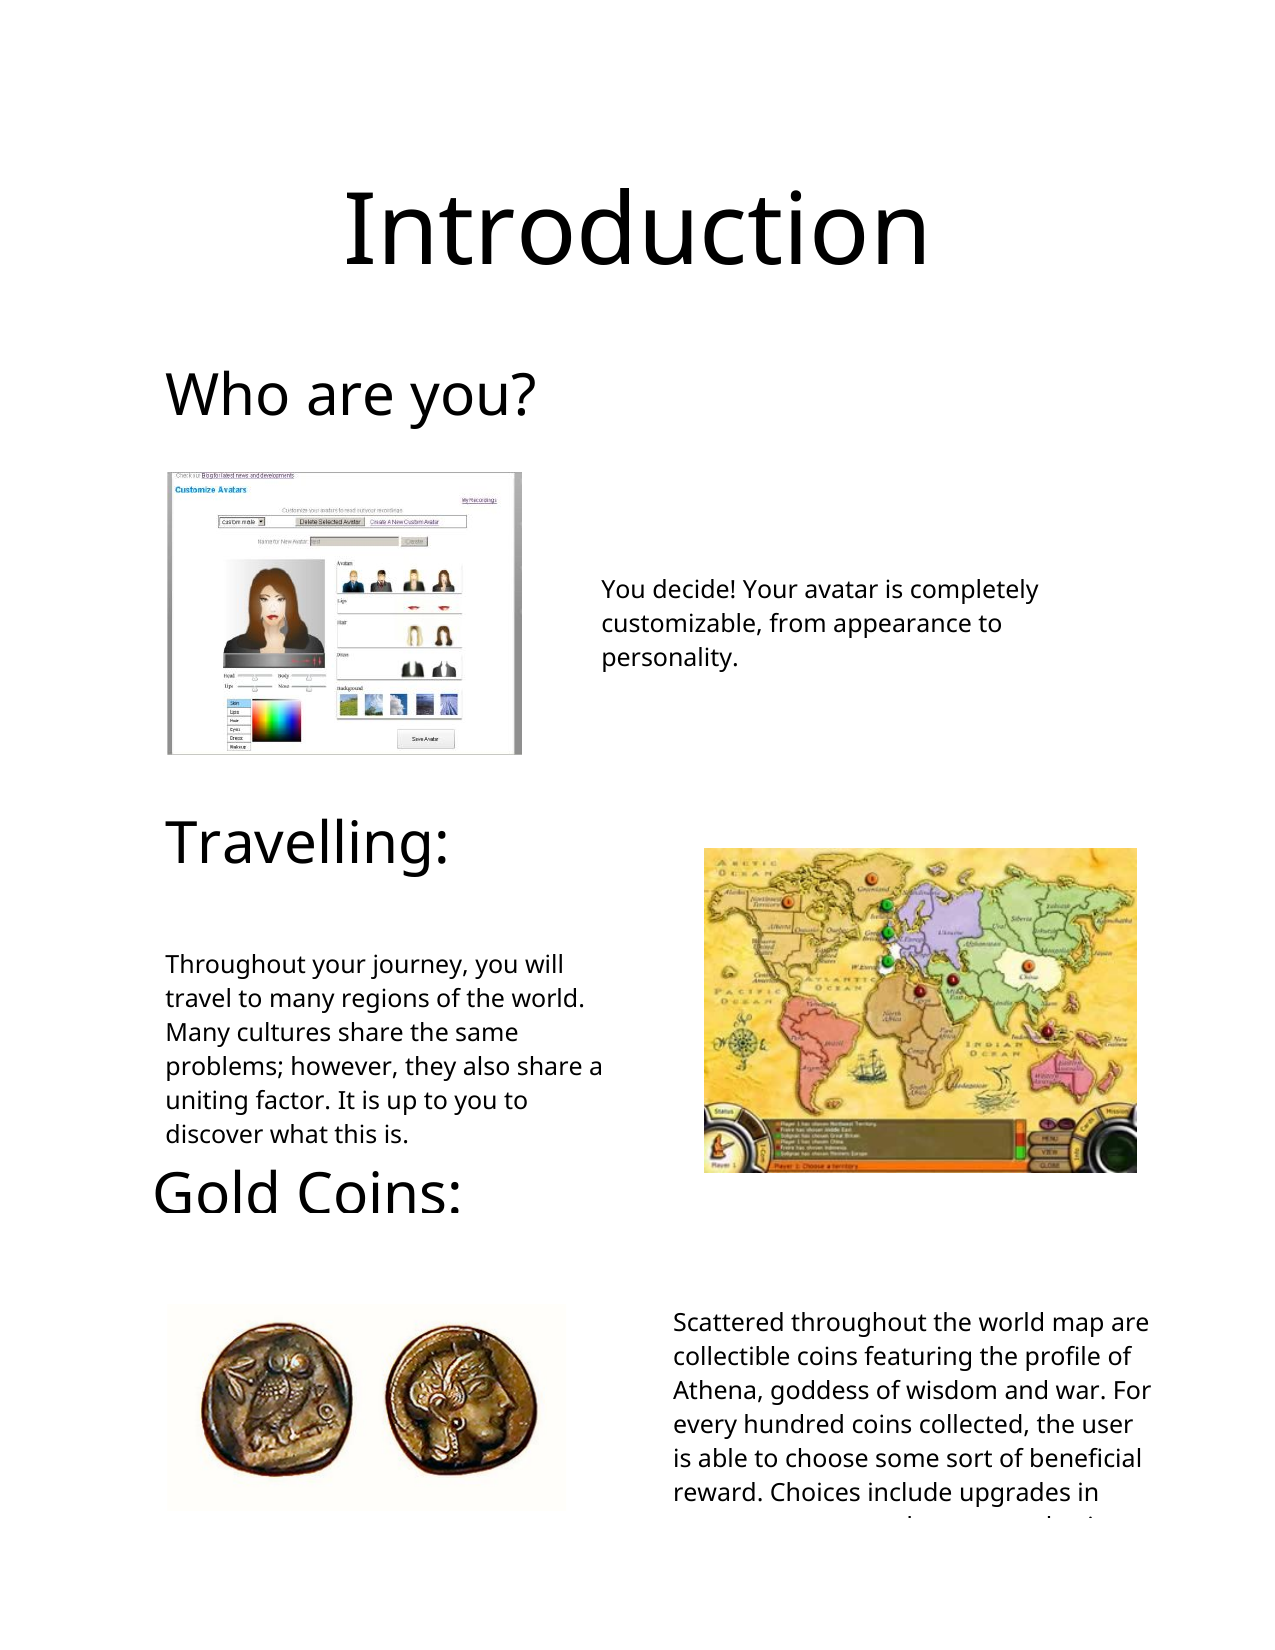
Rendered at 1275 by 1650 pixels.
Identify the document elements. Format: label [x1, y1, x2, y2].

picture [167, 472, 522, 755]
picture [167, 1304, 567, 1511]
picture [704, 848, 1137, 1173]
